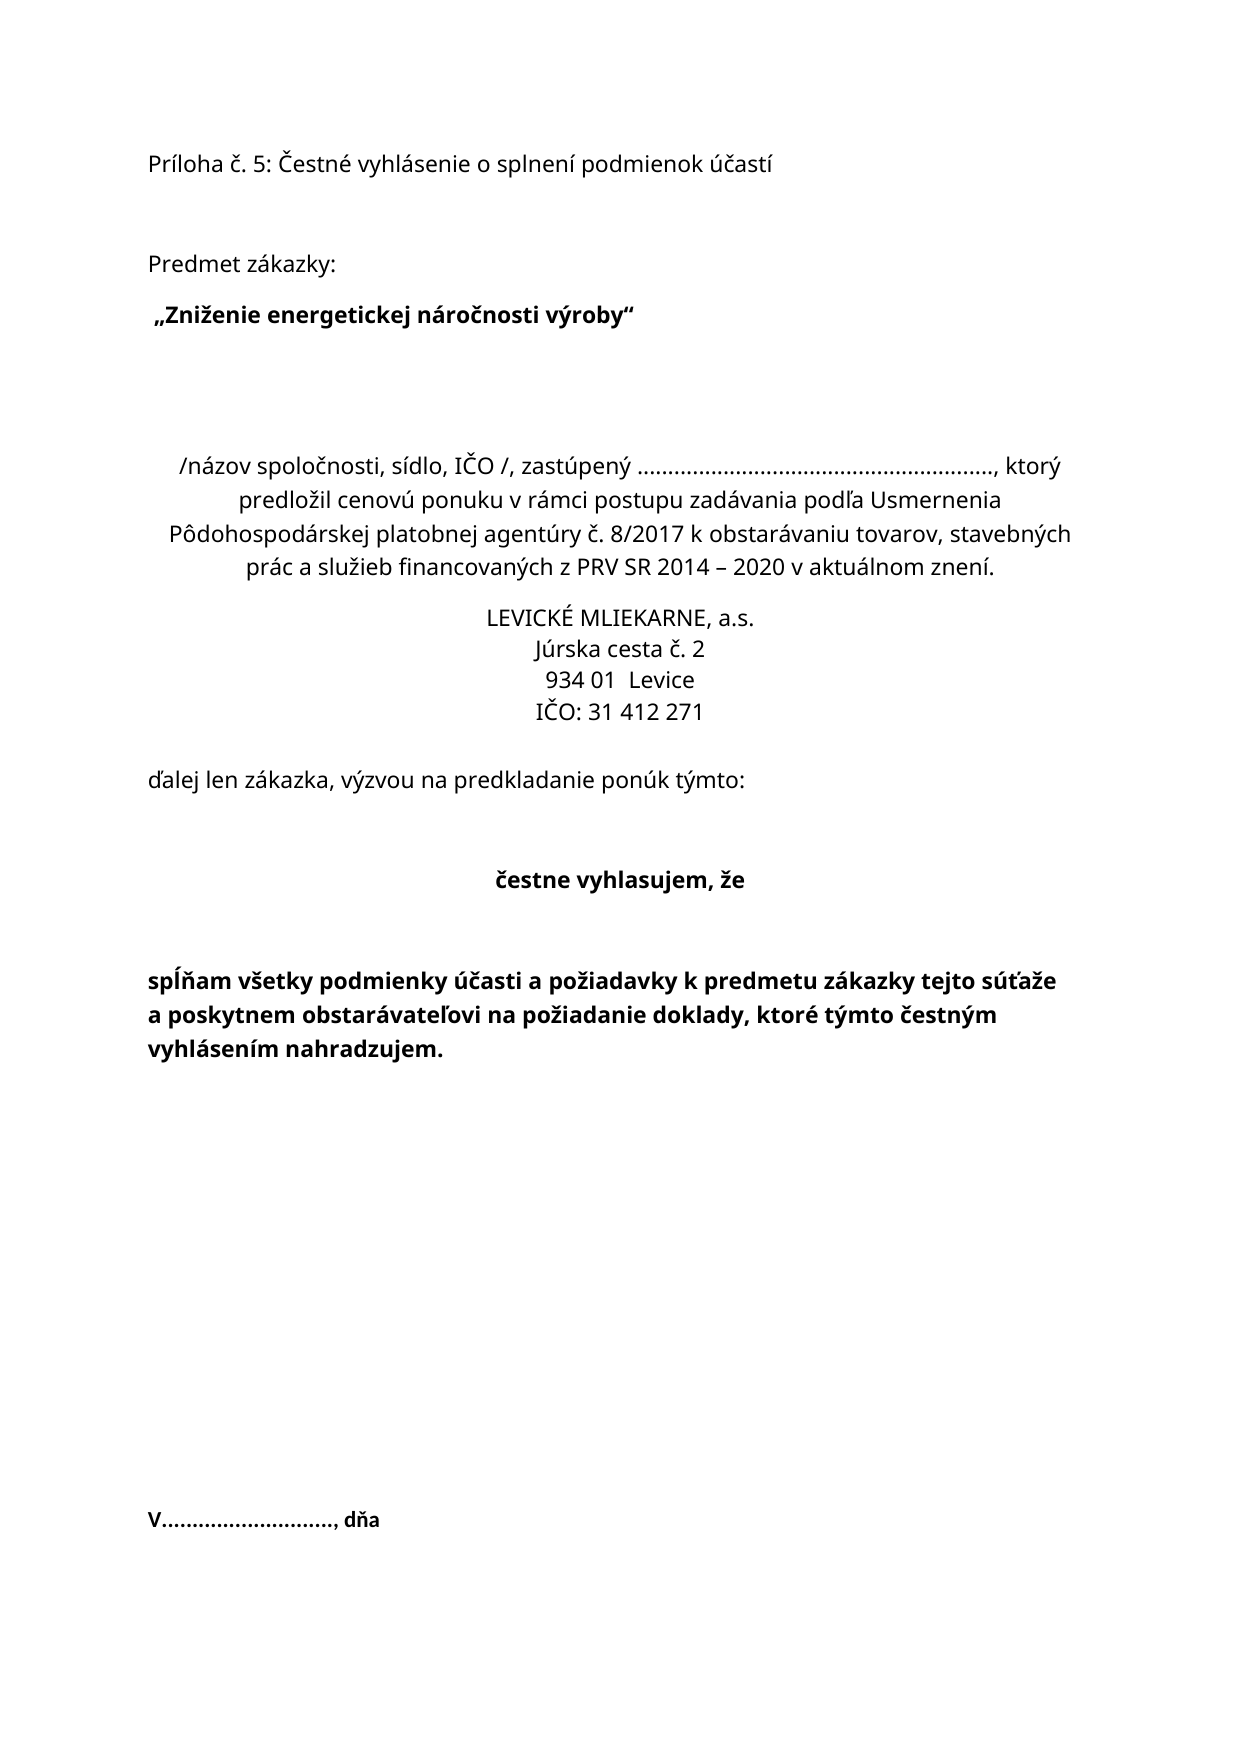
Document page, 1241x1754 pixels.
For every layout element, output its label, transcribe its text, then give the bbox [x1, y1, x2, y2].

text LEVICKÉ MLIEKARNE, a.s. [148, 602, 1093, 633]
text 934 01 Levice [148, 664, 1093, 696]
text ďalej len zákazka, výzvou na predkladanie ponúk týmto: [148, 763, 1093, 795]
text V............................, dňa [148, 1505, 1093, 1533]
text IČO: 31 412 271 [148, 696, 1093, 727]
text Júrska cesta č. 2 [148, 633, 1093, 664]
text Predmet zákazky: [148, 248, 1093, 280]
text Príloha č. 5: Čestné vyhlásenie o splnení podmienok účastí [148, 148, 1093, 179]
text /názov spoločnosti, sídlo, IČO /, zastúpený .........................................................., ktorý predložil cenovú ponuku v rámci postupu zadávania podľa Usmernenia Pôdohospodárskej platobnej agentúry č. 8/2017 k obstarávaniu tovarov, stavebných prác a služieb financovaných z PRV SR 2014 – 2020 v aktuálnom znení. [148, 450, 1093, 583]
text čestne vyhlasujem, že [148, 864, 1093, 896]
text spĺňam všetky podmienky účasti a požiadavky k predmetu zákazky tejto súťaže a poskytnem obstarávateľovi na požiadanie doklady, ktoré týmto čestným vyhlásením nahradzujem. [148, 965, 1093, 1064]
text „Zniženie energetickej náročnosti výroby“ [148, 299, 1093, 330]
